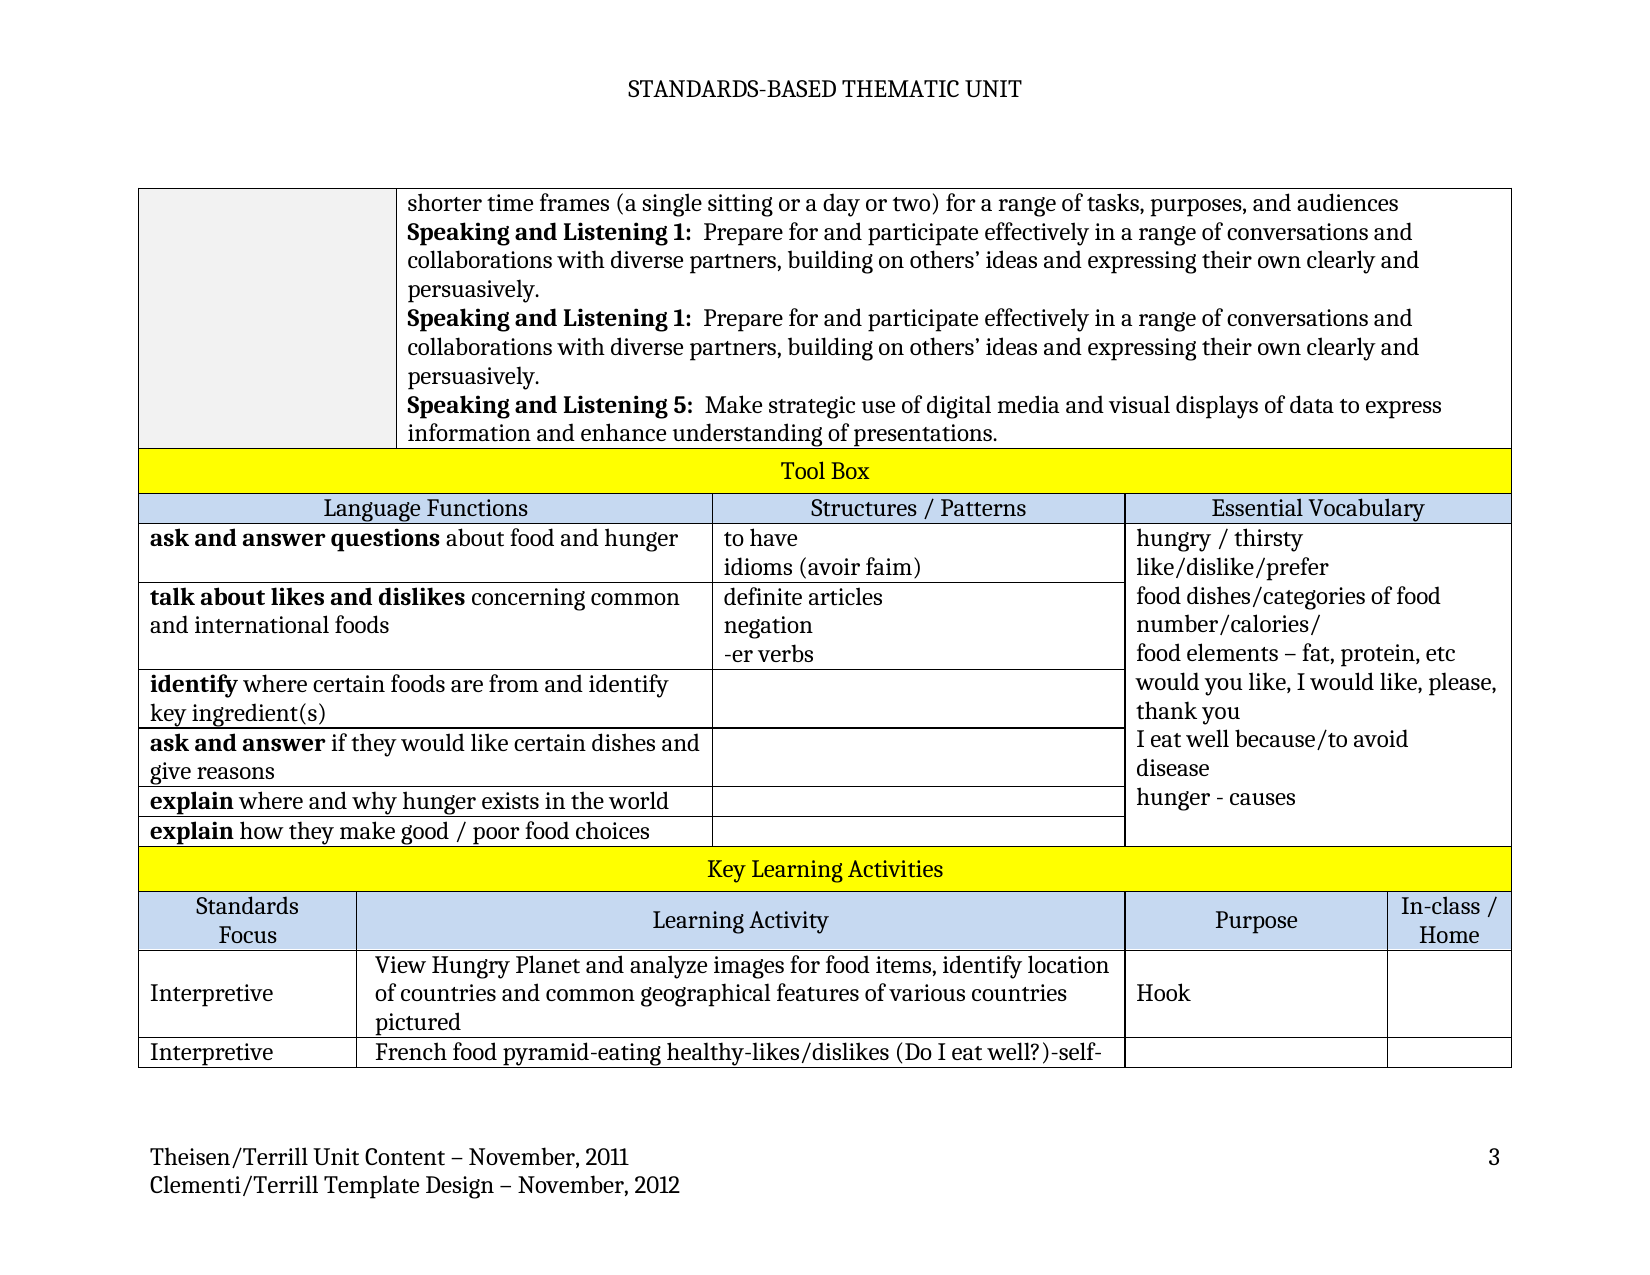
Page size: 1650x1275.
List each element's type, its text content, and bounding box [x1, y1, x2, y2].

table_cell Learning Activity [357, 892, 1124, 949]
table_cell explain where and why hunger exists in the world [139, 787, 712, 816]
table_cell Key Learning Activities [139, 847, 1511, 891]
table_cell Tool Box [139, 449, 1511, 493]
table_cell View Hungry Planet and analyze images for food items, identify location of countries and common geographical features of various countries pictured [357, 951, 1124, 1037]
table_cell Purpose [1126, 892, 1387, 949]
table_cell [139, 189, 396, 448]
table_cell Interpretive [139, 951, 356, 1037]
table_cell In-class / Home [1388, 892, 1511, 949]
table_cell [713, 787, 1124, 816]
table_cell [139, 1038, 356, 1067]
table_cell ask and answer if they would like certain dishes and give reasons [139, 729, 712, 786]
table_cell [713, 817, 1124, 846]
table_cell [1388, 951, 1511, 1037]
table_cell [1126, 1038, 1387, 1067]
table_cell definite articles negation -er verbs [713, 583, 1124, 669]
table_cell Hook [1126, 951, 1387, 1037]
table_cell [713, 670, 1124, 727]
table_cell explain how they make good / poor food choices [139, 817, 712, 846]
table_cell Language Functions [139, 494, 712, 523]
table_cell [357, 1038, 1124, 1067]
table_cell identify where certain foods are from and identify key ingredient(s) [139, 670, 712, 727]
table_cell Structures / Patterns [713, 494, 1124, 523]
table_cell [713, 729, 1124, 786]
table_cell talk about likes and dislikes concerning common and international foods [139, 583, 712, 669]
table_cell [1388, 1038, 1511, 1067]
table_cell ask and answer questions about food and hunger [139, 524, 712, 582]
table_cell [397, 189, 1511, 448]
table_cell to have idioms (avoir faim) [713, 524, 1124, 582]
table_cell Standards Focus [139, 892, 356, 949]
table_cell hungry / thirsty like/dislike/prefer food dishes/categories of food number/calories/ food elements – fat, protein, etc would you like, I would like, please, thank you I eat well because/to avoid disease hunger - causes [1126, 524, 1511, 846]
table_cell Essential Vocabulary [1126, 494, 1511, 523]
